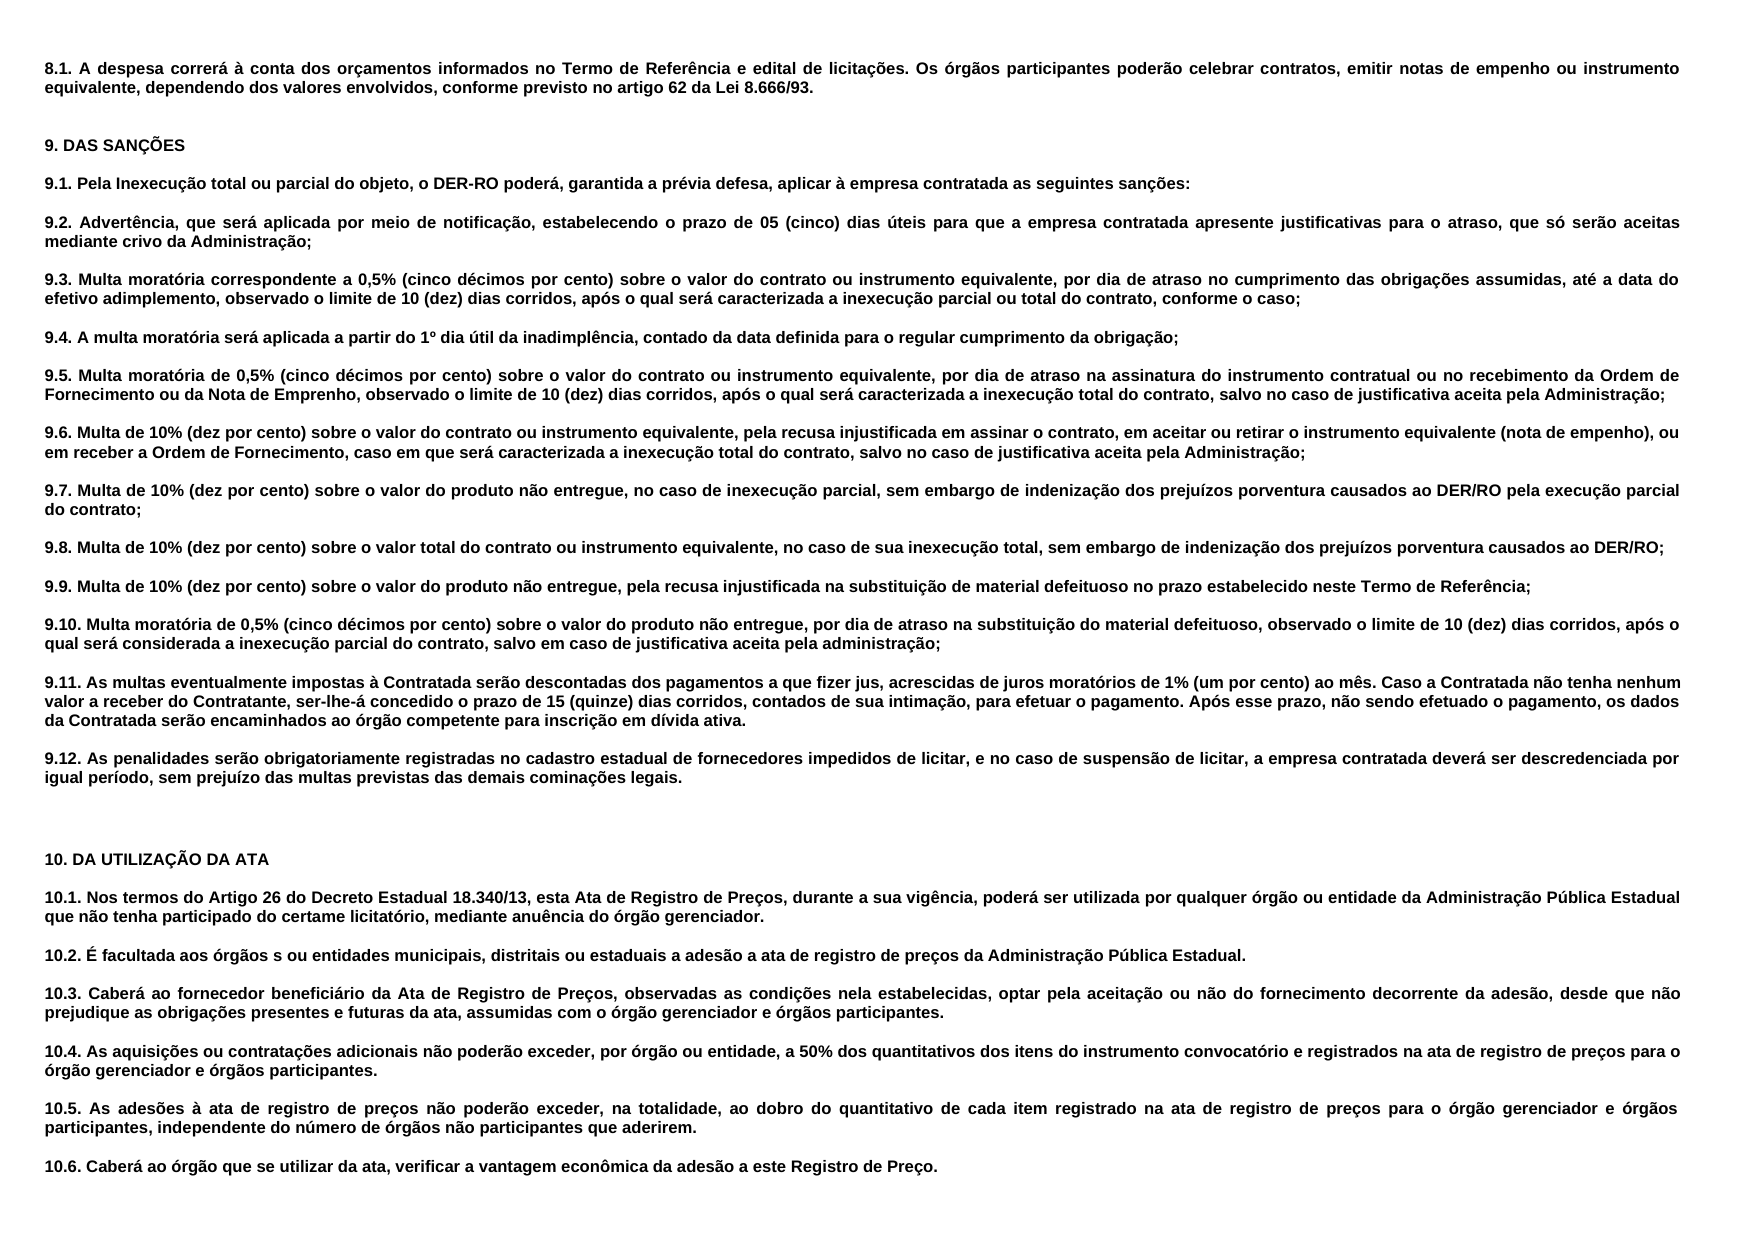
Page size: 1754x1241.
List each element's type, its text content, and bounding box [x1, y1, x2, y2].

text 10.2. É facultada aos órgãos s ou entidades municipais, distritais ou estaduais a adesão a ata de registro de preços da Administração Pública Estadual. [44, 946, 1682, 965]
text 10.5. As adesões à ata de registro de preços não poderão exceder, na totalidade, ao dobro do quantitativo de cada item registrado na ata de registro de preços para o órgão gerenciador e órgãos participantes, independente do número de órgãos não participantes que aderirem. [44, 1099, 1682, 1137]
text 10. DA UTILIZAÇÃO DA ATA [44, 850, 1682, 869]
text 9.2. Advertência, que será aplicada por meio de notificação, estabelecendo o prazo de 05 (cinco) dias úteis para que a empresa contratada apresente justificativas para o atraso, que só serão aceitas mediante crivo da Administração; [44, 212, 1682, 251]
text 9.3. Multa moratória correspondente a 0,5% (cinco décimos por cento) sobre o valor do contrato ou instrumento equivalente, por dia de atraso no cumprimento das obrigações assumidas, até a data do efetivo adimplemento, observado o limite de 10 (dez) dias corridos, após o qual será caracterizada a inexecução parcial ou total do contrato, conforme o caso; [44, 270, 1682, 308]
text 9.9. Multa de 10% (dez por cento) sobre o valor do produto não entregue, pela recusa injustificada na substituição de material defeituoso no prazo estabelecido neste Termo de Referência; [44, 577, 1682, 596]
text 10.1. Nos termos do Artigo 26 do Decreto Estadual 18.340/13, esta Ata de Registro de Preços, durante a sua vigência, poderá ser utilizada por qualquer órgão ou entidade da Administração Pública Estadual que não tenha participado do certame licitatório, mediante anuência do órgão gerenciador. [44, 888, 1682, 926]
text 9.8. Multa de 10% (dez por cento) sobre o valor total do contrato ou instrumento equivalente, no caso de sua inexecução total, sem embargo de indenização dos prejuízos porventura causados ao DER/RO; [44, 538, 1682, 557]
text 9.11. As multas eventualmente impostas à Contratada serão descontadas dos pagamentos a que fizer jus, acrescidas de juros moratórios de 1% (um por cento) ao mês. Caso a Contratada não tenha nenhum valor a receber do Contratante, ser-lhe-á concedido o prazo de 15 (quinze) dias corridos, contados de sua intimação, para efetuar o pagamento. Após esse prazo, não sendo efetuado o pagamento, os dados da Contratada serão encaminhados ao órgão competente para inscrição em dívida ativa. [44, 672, 1682, 730]
text 9.7. Multa de 10% (dez por cento) sobre o valor do produto não entregue, no caso de inexecução parcial, sem embargo de indenização dos prejuízos porventura causados ao DER/RO pela execução parcial do contrato; [44, 481, 1682, 519]
text 10.3. Caberá ao fornecedor beneficiário da Ata de Registro de Preços, observadas as condições nela estabelecidas, optar pela aceitação ou não do fornecimento decorrente da adesão, desde que não prejudique as obrigações presentes e futuras da ata, assumidas com o órgão gerenciador e órgãos participantes. [44, 984, 1682, 1022]
text 10.6. Caberá ao órgão que se utilizar da ata, verificar a vantagem econômica da adesão a este Registro de Preço. [44, 1156, 1682, 1176]
text 9.10. Multa moratória de 0,5% (cinco décimos por cento) sobre o valor do produto não entregue, por dia de atraso na substituição do material defeituoso, observado o limite de 10 (dez) dias corridos, após o qual será considerada a inexecução parcial do contrato, salvo em caso de justificativa aceita pela administração; [44, 615, 1682, 653]
text 9.4. A multa moratória será aplicada a partir do 1º dia útil da inadimplência, contado da data definida para o regular cumprimento da obrigação; [44, 327, 1682, 347]
text 10.4. As aquisições ou contratações adicionais não poderão exceder, por órgão ou entidade, a 50% dos quantitativos dos itens do instrumento convocatório e registrados na ata de registro de preços para o órgão gerenciador e órgãos participantes. [44, 1041, 1682, 1080]
text 8.1. A despesa correrá à conta dos orçamentos informados no Termo de Referência e edital de licitações. Os órgãos participantes poderão celebrar contratos, emitir notas de empenho ou instrumento equivalente, dependendo dos valores envolvidos, conforme previsto no artigo 62 da Lei 8.666/93. [44, 59, 1682, 97]
text 9.5. Multa moratória de 0,5% (cinco décimos por cento) sobre o valor do contrato ou instrumento equivalente, por dia de atraso na assinatura do instrumento contratual ou no recebimento da Ordem de Fornecimento ou da Nota de Emprenho, observado o limite de 10 (dez) dias corridos, após o qual será caracterizada a inexecução total do contrato, salvo no caso de justificativa aceita pela Administração; [44, 366, 1682, 404]
text 9.1. Pela Inexecução total ou parcial do objeto, o DER-RO poderá, garantida a prévia defesa, aplicar à empresa contratada as seguintes sanções: [44, 174, 1682, 193]
text 9.12. As penalidades serão obrigatoriamente registradas no cadastro estadual de fornecedores impedidos de licitar, e no caso de suspensão de licitar, a empresa contratada deverá ser descredenciada por igual período, sem prejuízo das multas previstas das demais cominações legais. [44, 749, 1682, 787]
text 9. DAS SANÇÕES [44, 136, 1682, 155]
text 9.6. Multa de 10% (dez por cento) sobre o valor do contrato ou instrumento equivalente, pela recusa injustificada em assinar o contrato, em aceitar ou retirar o instrumento equivalente (nota de empenho), ou em receber a Ordem de Fornecimento, caso em que será caracterizada a inexecução total do contrato, salvo no caso de justificativa aceita pela Administração; [44, 423, 1682, 462]
